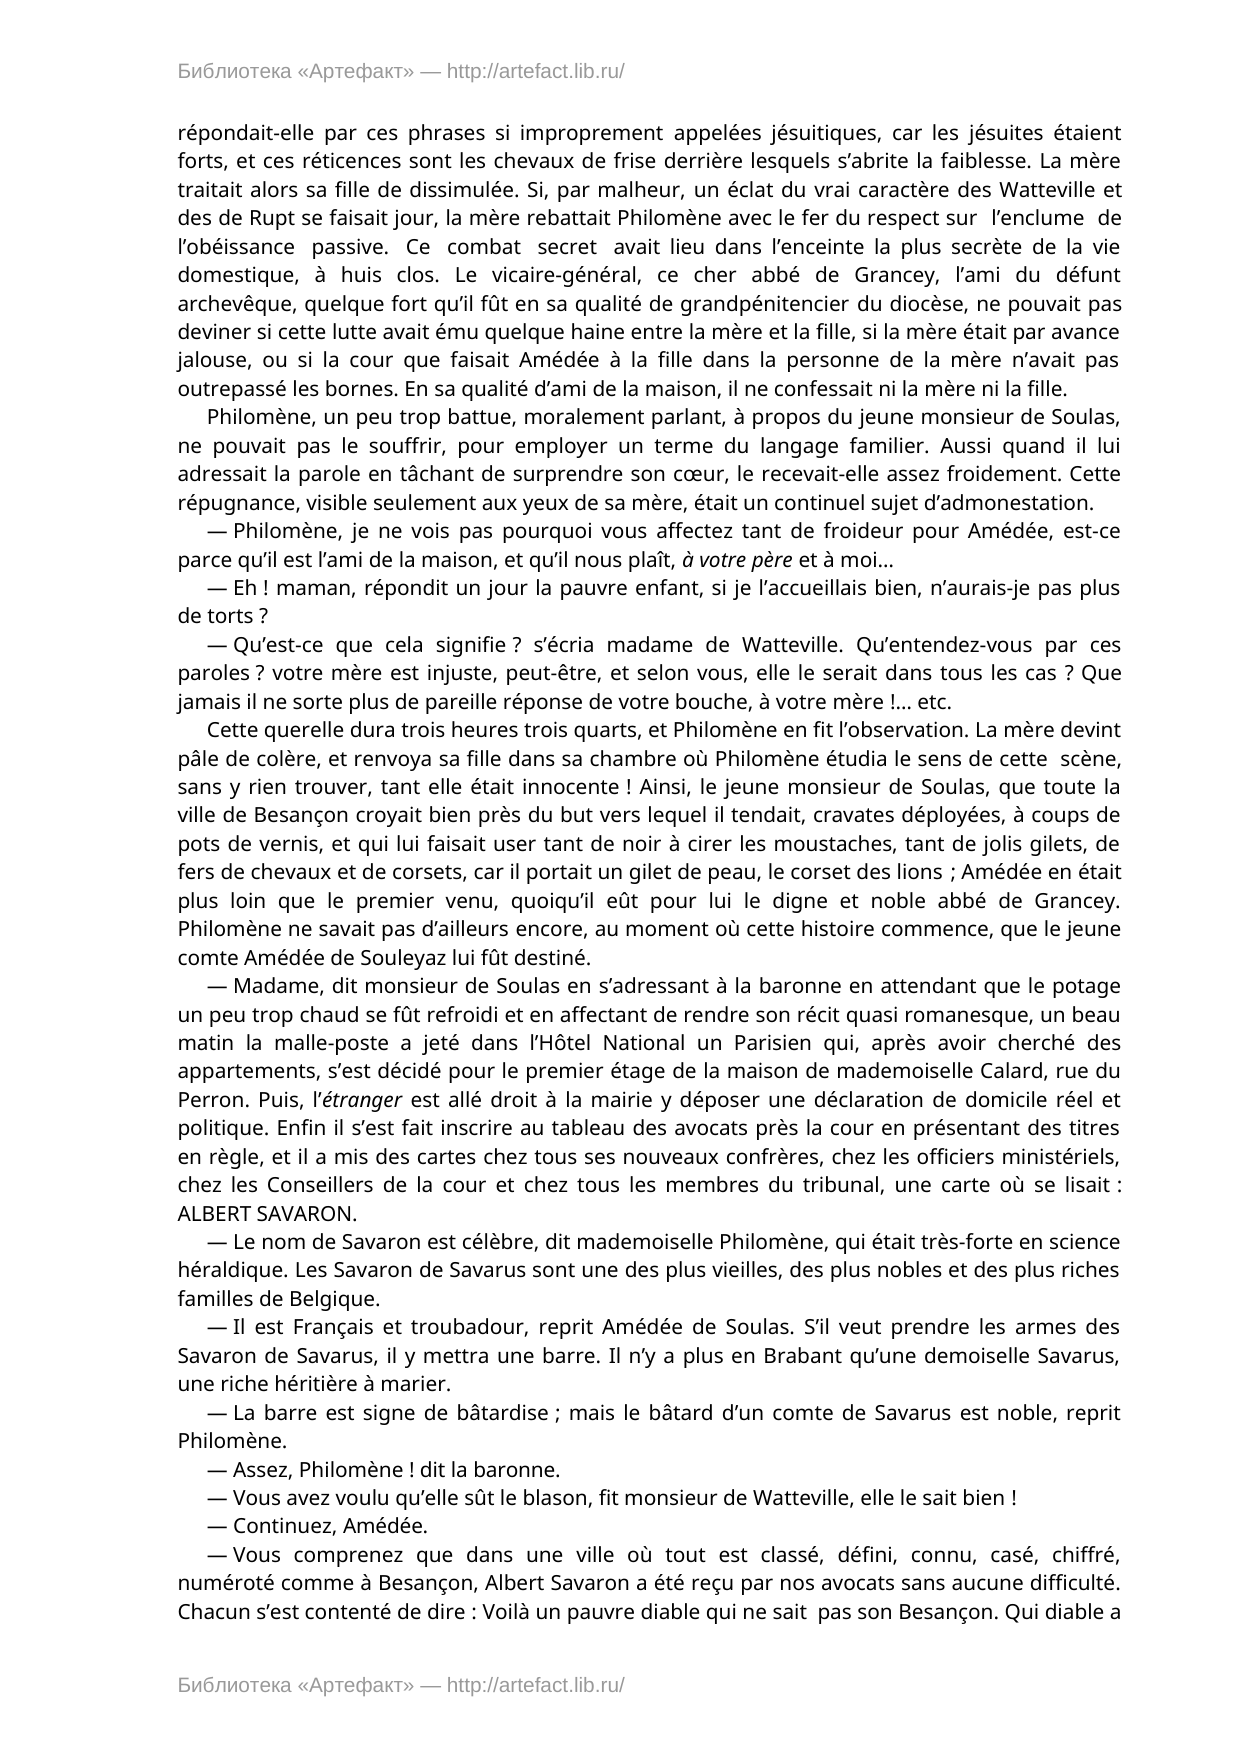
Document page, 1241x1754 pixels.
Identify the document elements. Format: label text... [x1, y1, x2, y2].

text — Continuez, Amédée. [177, 1512, 1122, 1540]
text — Philomène, je ne vois pas pourquoi vous affectez tant de froideur pour Amédée, est-ce parce qu’il est l’ami de la maison, et qu’il nous plaît, à votre père et à moi… [177, 516, 1122, 573]
text — La barre est signe de bâtardise ; mais le bâtard d’un comte de Savarus est noble, reprit Philomène. [177, 1398, 1122, 1455]
text Cette querelle dura trois heures trois quarts, et Philomène en fit l’observation. La mère devint pâle de colère, et renvoya sa fille dans sa chambre où Philomène étudia le sens de cette scène, sans y rien trouver, tant elle était innocente ! Ainsi, le jeune monsieur de Soulas, que toute la ville de Besançon croyait bien près du but vers lequel il tendait, cravates déployées, à coups de pots de vernis, et qui lui faisait user tant de noir à cirer les moustaches, tant de jolis gilets, de fers de chevaux et de corsets, car il portait un gilet de peau, le corset des lions ; Amédée en était plus loin que le premier venu, quoiqu’il eût pour lui le digne et noble abbé de Grancey. Philomène ne savait pas d’ailleurs encore, au moment où cette histoire commence, que le jeune comte Amédée de Souleyaz lui fût destiné. [177, 715, 1122, 971]
text — Vous avez voulu qu’elle sût le blason, fit monsieur de Watteville, elle le sait bien ! [177, 1483, 1122, 1512]
text — Eh ! maman, répondit un jour la pauvre enfant, si je l’accueillais bien, n’aurais-je pas plus de torts ? [177, 573, 1122, 630]
text — Il est Français et troubadour, reprit Amédée de Soulas. S’il veut prendre les armes des Savaron de Savarus, il y mettra une barre. Il n’y a plus en Brabant qu’une demoiselle Savarus, une riche héritière à marier. [177, 1312, 1122, 1398]
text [177, 1540, 1122, 1625]
text — Qu’est-ce que cela signifie ? s’écria madame de Watteville. Qu’entendez-vous par ces paroles ? votre mère est injuste, peut-être, et selon vous, elle le serait dans tous les cas ? Que jamais il ne sorte plus de pareille réponse de votre bouche, à votre mère !… etc. [177, 630, 1122, 715]
text — Madame, dit monsieur de Soulas en s’adressant à la baronne en attendant que le potage un peu trop chaud se fût refroidi et en affectant de rendre son récit quasi romanesque, un beau matin la malle-poste a jeté dans l’Hôtel National un Parisien qui, après avoir cherché des appartements, s’est décidé pour le premier étage de la maison de mademoiselle Calard, rue du Perron. Puis, l’étranger est allé droit à la mairie y déposer une déclaration de domicile réel et politique. Enfin il s’est fait inscrire au tableau des avocats près la cour en présentant des titres en règle, et il a mis des cartes chez tous ses nouveaux confrères, chez les officiers ministériels, chez les Conseillers de la cour et chez tous les membres du tribunal, une carte où se lisait : ALBERT SAVARON. [177, 971, 1122, 1227]
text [177, 118, 1122, 402]
text — Assez, Philomène ! dit la baronne. [177, 1455, 1122, 1483]
text Philomène, un peu trop battue, moralement parlant, à propos du jeune monsieur de Soulas, ne pouvait pas le souffrir, pour employer un terme du langage familier. Aussi quand il lui adressait la parole en tâchant de surprendre son cœur, le recevait-elle assez froidement. Cette répugnance, visible seulement aux yeux de sa mère, était un continuel sujet d’admonestation. [177, 402, 1122, 516]
text — Le nom de Savaron est célèbre, dit mademoiselle Philomène, qui était très-forte en science héraldique. Les Savaron de Savarus sont une des plus vieilles, des plus nobles et des plus riches familles de Belgique. [177, 1227, 1122, 1312]
